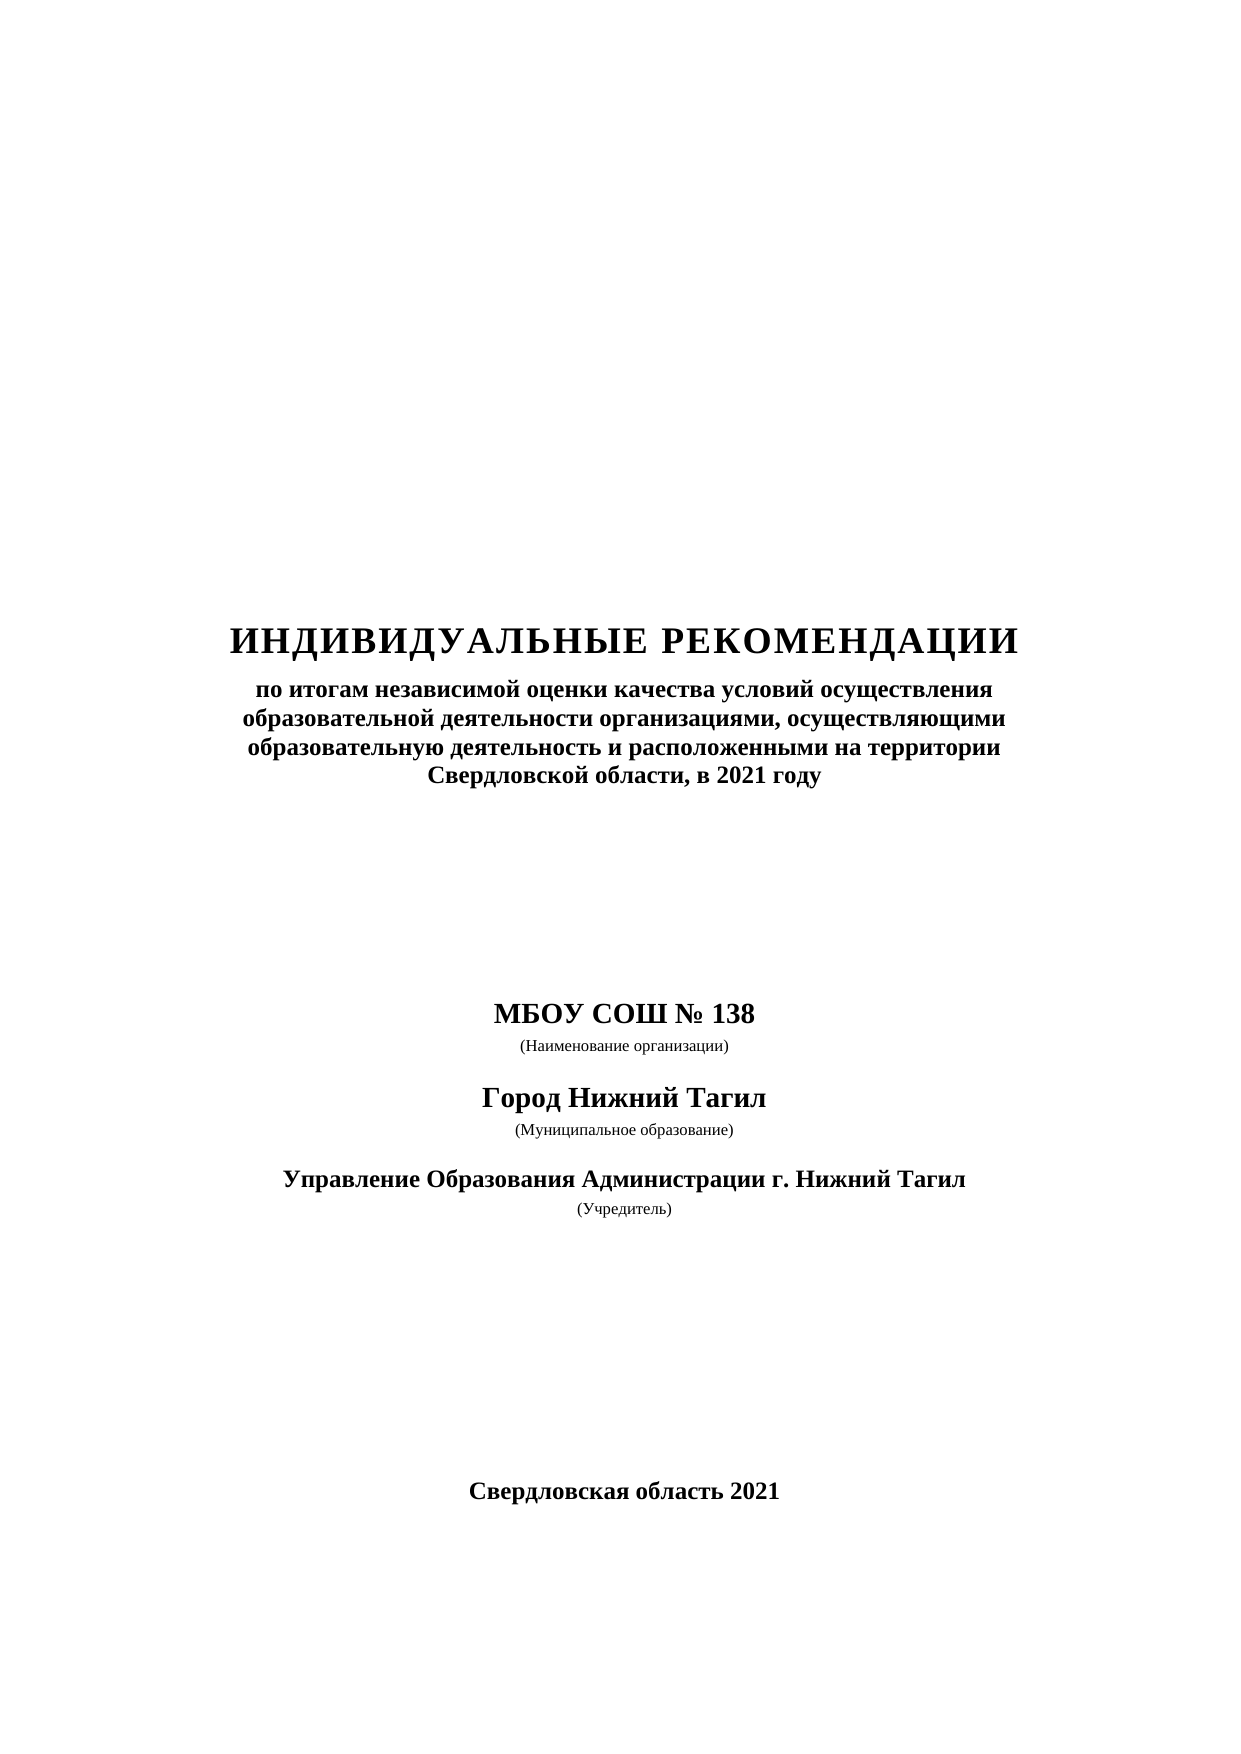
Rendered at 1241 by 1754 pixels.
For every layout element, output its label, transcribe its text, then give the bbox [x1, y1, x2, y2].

text по итогам независимой оценки качества условий осуществления образовательной деятельности организациями, осуществляющими образовательную деятельность и расположенными на территории Свердловской области, в 2021 году [177, 674, 1071, 789]
text МБОУ СОШ № 138 [177, 996, 1071, 1030]
text (Муниципальное образование) [177, 1120, 1071, 1139]
text Город Нижний Тагил [177, 1080, 1071, 1114]
text ИНДИВИДУАЛЬНЫЕ РЕКОМЕНДАЦИИ [177, 619, 1071, 662]
text (Учредитель) [177, 1199, 1071, 1218]
text Управление Образования Администрации г. Нижний Тагил [177, 1164, 1071, 1193]
text Свердловская область 2021 [177, 1476, 1071, 1505]
text (Наименование организации) [177, 1036, 1071, 1055]
